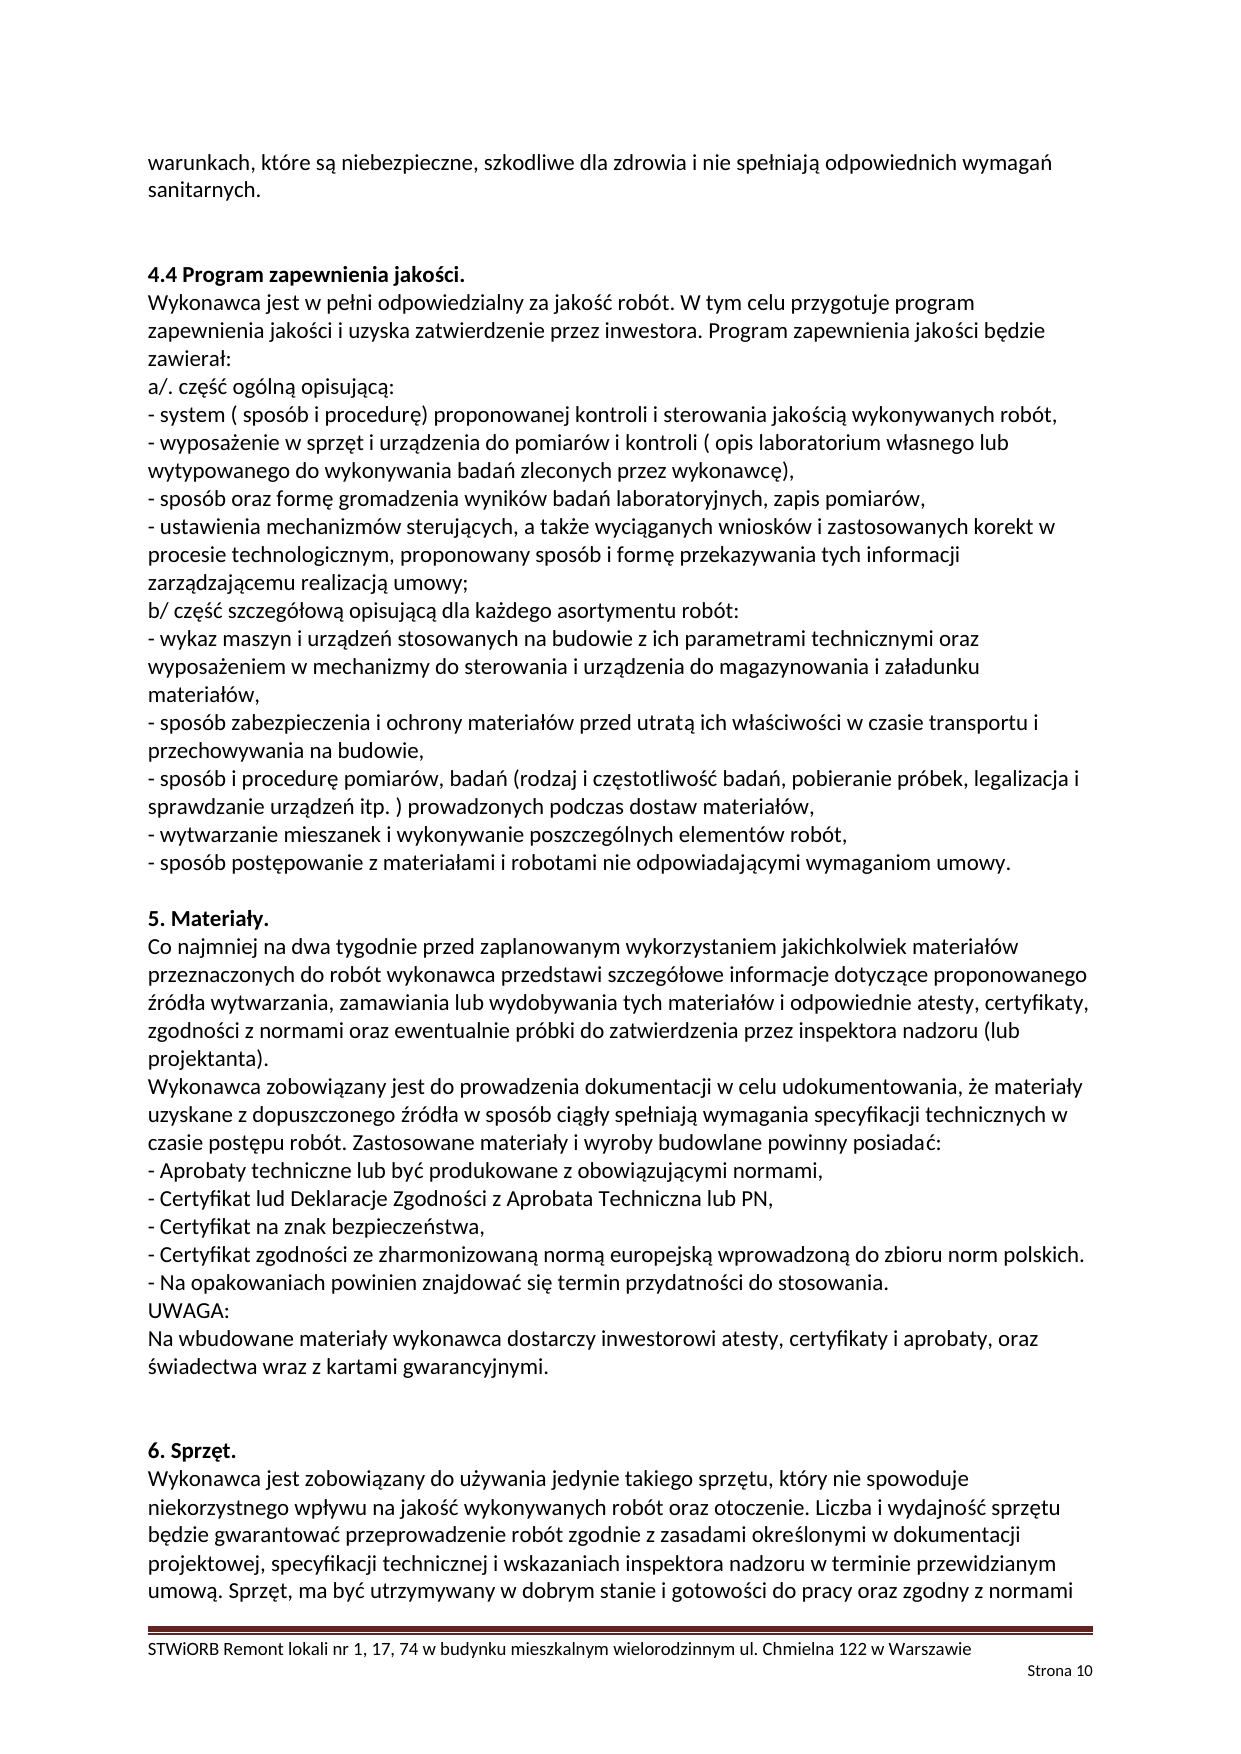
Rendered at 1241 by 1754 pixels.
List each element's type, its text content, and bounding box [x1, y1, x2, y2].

text 5. Materiały. [148, 904, 1093, 932]
text - wyposażenie w sprzęt i urządzenia do pomiarów i kontroli ( opis laboratorium własnego lub wytypowanego do wykonywania badań zleconych przez wykonawcę), [148, 428, 1093, 484]
text Wykonawca zobowiązany jest do prowadzenia dokumentacji w celu udokumentowania, że materiały uzyskane z dopuszczonego źródła w sposób ciągły spełniają wymagania specyfikacji technicznych w czasie postępu robót. Zastosowane materiały i wyroby budowlane powinny posiadać: [148, 1072, 1093, 1156]
text 4.4 Program zapewnienia jakości. [148, 260, 1093, 288]
text - sposób oraz formę gromadzenia wyników badań laboratoryjnych, zapis pomiarów, [148, 484, 1093, 512]
text - system ( sposób i procedurę) proponowanej kontroli i sterowania jakością wykonywanych robót, [148, 400, 1093, 428]
text - ustawienia mechanizmów sterujących, a także wyciąganych wniosków i zastosowanych korekt w procesie technologicznym, proponowany sposób i formę przekazywania tych informacji zarządzającemu realizacją umowy; [148, 512, 1093, 596]
text - sposób zabezpieczenia i ochrony materiałów przed utratą ich właściwości w czasie transportu i przechowywania na budowie, [148, 708, 1093, 764]
text Na wbudowane materiały wykonawca dostarczy inwestorowi atesty, certyfikaty i aprobaty, oraz świadectwa wraz z kartami gwarancyjnymi. [148, 1324, 1093, 1381]
text - Certyfikat na znak bezpieczeństwa, [148, 1212, 1093, 1240]
text Co najmniej na dwa tygodnie przed zaplanowanym wykorzystaniem jakichkolwiek materiałów przeznaczonych do robót wykonawca przedstawi szczegółowe informacje dotyczące proponowanego źródła wytwarzania, zamawiania lub wydobywania tych materiałów i odpowiednie atesty, certyfikaty, zgodności z normami oraz ewentualnie próbki do zatwierdzenia przez inspektora nadzoru (lub projektanta). [148, 932, 1093, 1072]
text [148, 148, 1093, 204]
text - wytwarzanie mieszanek i wykonywanie poszczególnych elementów robót, [148, 820, 1093, 848]
text - Aprobaty techniczne lub być produkowane z obowiązującymi normami, [148, 1156, 1093, 1184]
text - Na opakowaniach powinien znajdować się termin przydatności do stosowania. [148, 1268, 1093, 1296]
text - Certyfikat zgodności ze zharmonizowaną normą europejską wprowadzoną do zbioru norm polskich. [148, 1240, 1093, 1268]
text - sposób i procedurę pomiarów, badań (rodzaj i częstotliwość badań, pobieranie próbek, legalizacja i sprawdzanie urządzeń itp. ) prowadzonych podczas dostaw materiałów, [148, 764, 1093, 820]
text a/. część ogólną opisującą: [148, 372, 1093, 400]
text - Certyfikat lud Deklaracje Zgodności z Aprobata Techniczna lub PN, [148, 1184, 1093, 1212]
text Wykonawca jest w pełni odpowiedzialny za jakość robót. W tym celu przygotuje program zapewnienia jakości i uzyska zatwierdzenie przez inwestora. Program zapewnienia jakości będzie zawierał: [148, 288, 1093, 372]
text b/ część szczegółową opisującą dla każdego asortymentu robót: [148, 596, 1093, 624]
text - sposób postępowanie z materiałami i robotami nie odpowiadającymi wymaganiom umowy. [148, 848, 1093, 876]
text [148, 1464, 1093, 1605]
text - wykaz maszyn i urządzeń stosowanych na budowie z ich parametrami technicznymi oraz wyposażeniem w mechanizmy do sterowania i urządzenia do magazynowania i załadunku materiałów, [148, 624, 1093, 708]
text UWAGA: [148, 1296, 1093, 1324]
text 6. Sprzęt. [148, 1437, 1093, 1464]
